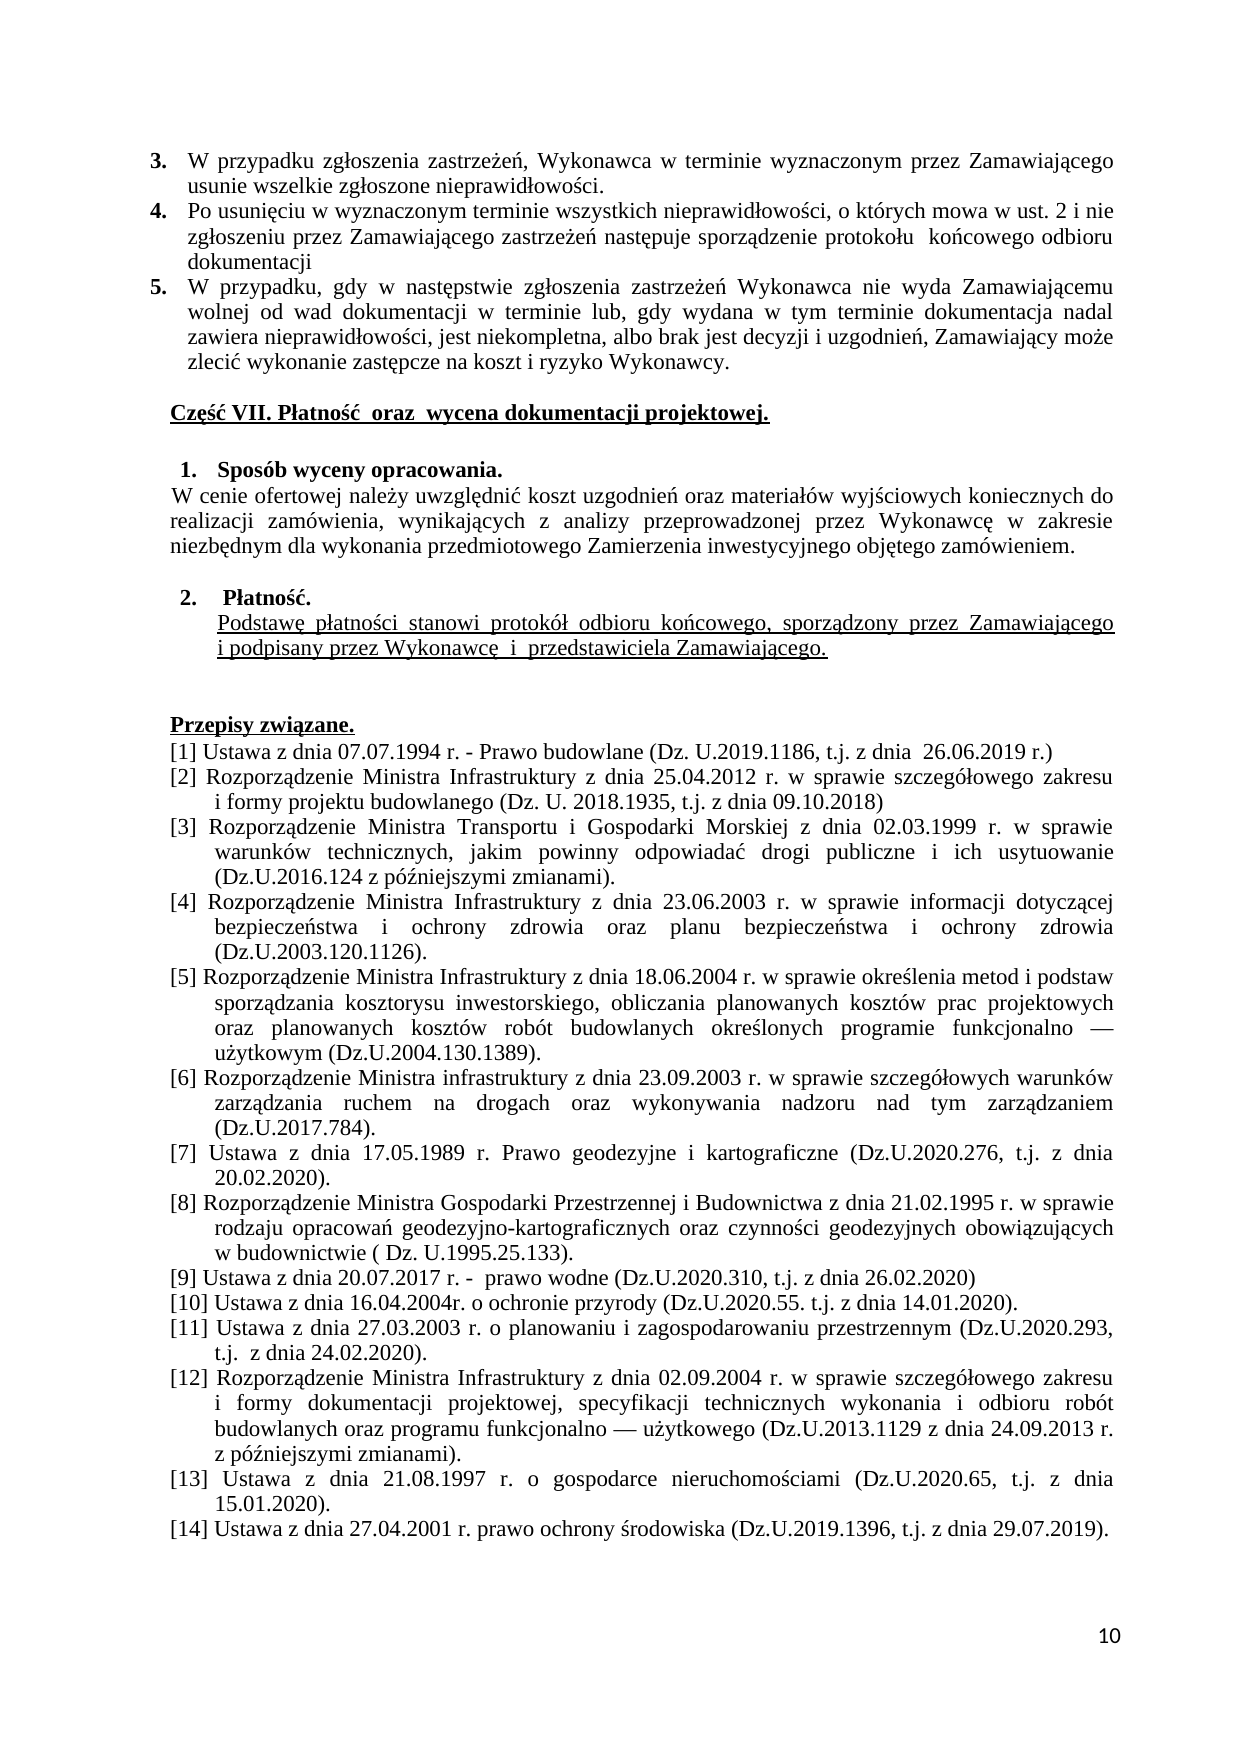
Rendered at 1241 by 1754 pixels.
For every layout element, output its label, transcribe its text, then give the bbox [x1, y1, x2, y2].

list W przypadku zgłoszenia zastrzeżeń, Wykonawca w terminie wyznaczonym przez Zamawiającego usunie wszelkie zgłoszone nieprawidłowości. [150, 149, 1115, 199]
text [12] Rozporządzenie Ministra Infrastruktury z dnia 02.09.2004 r. w sprawie szczegółowego zakresu i formy dokumentacji projektowej, specyfikacji technicznych wykonania i odbioru robót budowlanych oraz programu funkcjonalno — użytkowego (Dz.U.2013.1129 z dnia 24.09.2013 r. z późniejszymi zmianami). [170, 1366, 1115, 1466]
list Przepisy związane. [170, 711, 1115, 737]
text W cenie ofertowej należy uwzględnić koszt uzgodnień oraz materiałów wyjściowych koniecznych do realizacji zamówienia, wynikających z analizy przeprowadzonej przez Wykonawcę w zakresie niezbędnym dla wykonania przedmiotowego Zamierzenia inwestycyjnego objętego zamówieniem. [170, 483, 1115, 559]
text [9] Ustawa z dnia 20.07.2017 r. - prawo wodne (Dz.U.2020.310, t.j. z dnia 26.02.2020) [170, 1266, 1115, 1291]
text [4] Rozporządzenie Ministra Infrastruktury z dnia 23.06.2003 r. w sprawie informacji dotyczącej bezpieczeństwa i ochrony zdrowia oraz planu bezpieczeństwa i ochrony zdrowia (Dz.U.2003.120.1126). [170, 889, 1115, 965]
text [14] Ustawa z dnia 27.04.2001 r. prawo ochrony środowiska (Dz.U.2019.1396, t.j. z dnia 29.07.2019). [170, 1516, 1115, 1541]
text [11] Ustawa z dnia 27.03.2003 r. o planowaniu i zagospodarowaniu przestrzennym (Dz.U.2020.293, t.j. z dnia 24.02.2020). [170, 1316, 1115, 1366]
list Podstawę płatności stanowi protokół odbioru końcowego, sporządzony przez Zamawiającego i podpisany przez Wykonawcę i przedstawiciela Zamawiającego. [217, 634, 1115, 661]
list W przypadku, gdy w następstwie zgłoszenia zastrzeżeń Wykonawca nie wyda Zamawiającemu wolnej od wad dokumentacji w terminie lub, gdy wydana w tym terminie dokumentacja nadal zawiera nieprawidłowości, jest niekompletna, albo brak jest decyzji i uzgodnień, Zamawiający może zlecić wykonanie zastępcze na koszt i ryzyko Wykonawcy. [150, 274, 1115, 374]
text [3] Rozporządzenie Ministra Transportu i Gospodarki Morskiej z dnia 02.03.1999 r. w sprawie warunków technicznych, jakim powinny odpowiadać drogi publiczne i ich usytuowanie (Dz.U.2016.124 z późniejszymi zmianami). [170, 814, 1115, 889]
text [10] Ustawa z dnia 16.04.2004r. o ochronie przyrody (Dz.U.2020.55. t.j. z dnia 14.01.2020). [170, 1291, 1115, 1316]
text [7] Ustawa z dnia 17.05.1989 r. Prawo geodezyjne i kartograficzne (Dz.U.2020.276, t.j. z dnia 20.02.2020). [170, 1140, 1115, 1190]
list Część VII. Płatność oraz wycena dokumentacji projektowej. [170, 399, 1115, 426]
list Podstawę płatności stanowi protokół odbioru końcowego, sporządzony przez Zamawiającego i podpisany przez Wykonawcę i przedstawiciela Zamawiającego. [217, 611, 1115, 632]
list Po usunięciu w wyznaczonym terminie wszystkich nieprawidłowości, o których mowa w ust. 2 i nie zgłoszeniu przez Zamawiającego zastrzeżeń następuje sporządzenie protokołu końcowego odbioru dokumentacji [150, 199, 1115, 274]
text [2] Rozporządzenie Ministra Infrastruktury z dnia 25.04.2012 r. w sprawie szczegółowego zakresu i formy projektu budowlanego (Dz. U. 2018.1935, t.j. z dnia 09.10.2018) [170, 764, 1115, 814]
list Sposób wyceny opracowania. [179, 456, 1115, 483]
text [8] Rozporządzenie Ministra Gospodarki Przestrzennej i Budownictwa z dnia 21.02.1995 r. w sprawie rodzaju opracowań geodezyjno-kartograficznych oraz czynności geodezyjnych obowiązujących w budownictwie ( Dz. U.1995.25.133). [170, 1190, 1115, 1266]
text [6] Rozporządzenie Ministra infrastruktury z dnia 23.09.2003 r. w sprawie szczegółowych warunków zarządzania ruchem na drogach oraz wykonywania nadzoru nad tym zarządzaniem (Dz.U.2017.784). [170, 1065, 1115, 1140]
text [5] Rozporządzenie Ministra Infrastruktury z dnia 18.06.2004 r. w sprawie określenia metod i podstaw sporządzania kosztorysu inwestorskiego, obliczania planowanych kosztów prac projektowych oraz planowanych kosztów robót budowlanych określonych programie funkcjonalno — użytkowym (Dz.U.2004.130.1389). [170, 965, 1115, 1065]
text [13] Ustawa z dnia 21.08.1997 r. o gospodarce nieruchomościami (Dz.U.2020.65, t.j. z dnia 15.01.2020). [170, 1466, 1115, 1516]
list Płatność. [179, 584, 1115, 610]
text [1] Ustawa z dnia 07.07.1994 r. - Prawo budowlane (Dz. U.2019.1186, t.j. z dnia 26.06.2019 r.) [170, 739, 1115, 764]
